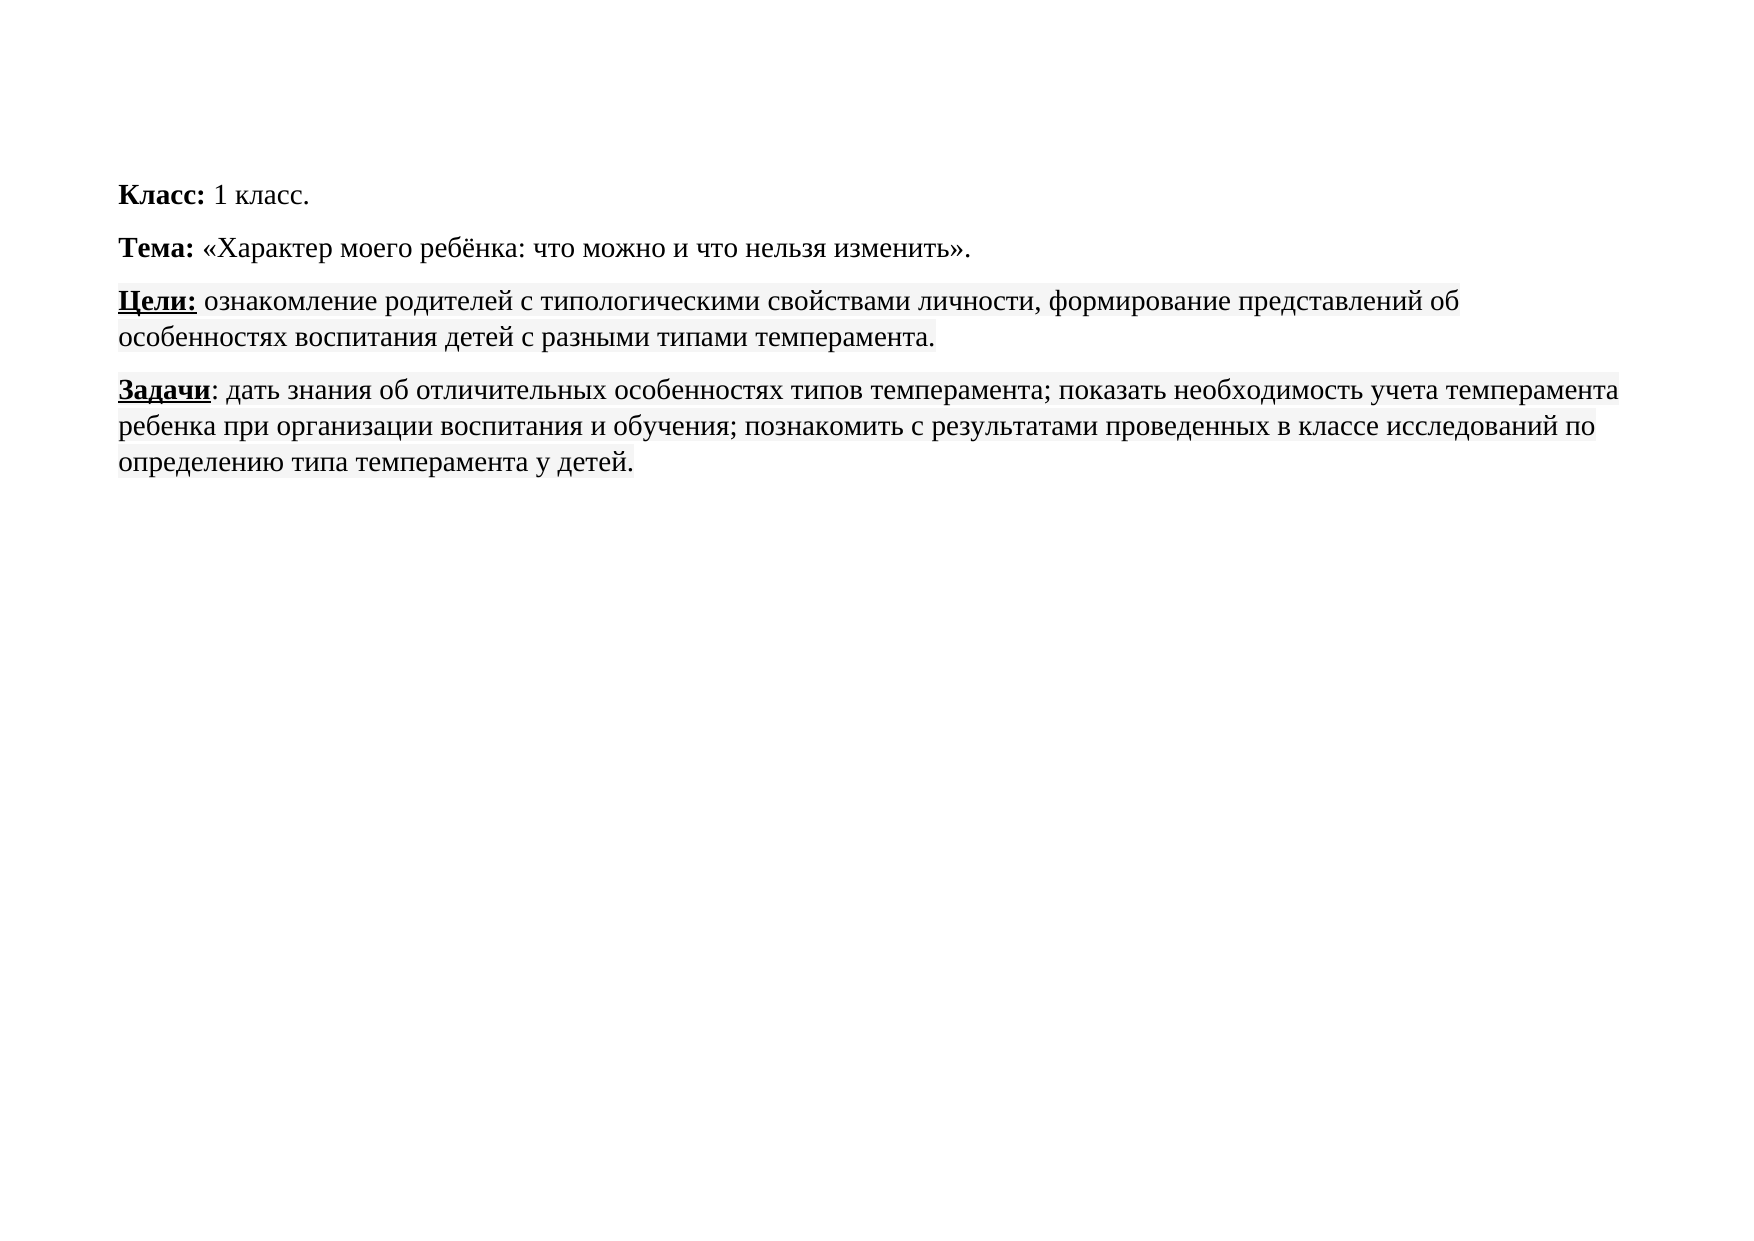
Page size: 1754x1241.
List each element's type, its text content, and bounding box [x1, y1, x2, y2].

text Тема: «Характер моего ребёнка: что можно и что нельзя изменить». [118, 230, 1636, 263]
text Цели: ознакомление родителей с типологическими свойствами личности, формирование представлений об особенностях воспитания детей с разными типами темперамента. [118, 283, 1636, 352]
text Задачи: дать знания об отличительных особенностях типов темперамента; показать необходимость учета темперамента ребенка при организации воспитания и обучения; познакомить с результатами проведенных в классе исследований по определению типа темперамента у детей. [118, 372, 1636, 478]
text Класс: 1 класс. [118, 177, 1636, 211]
